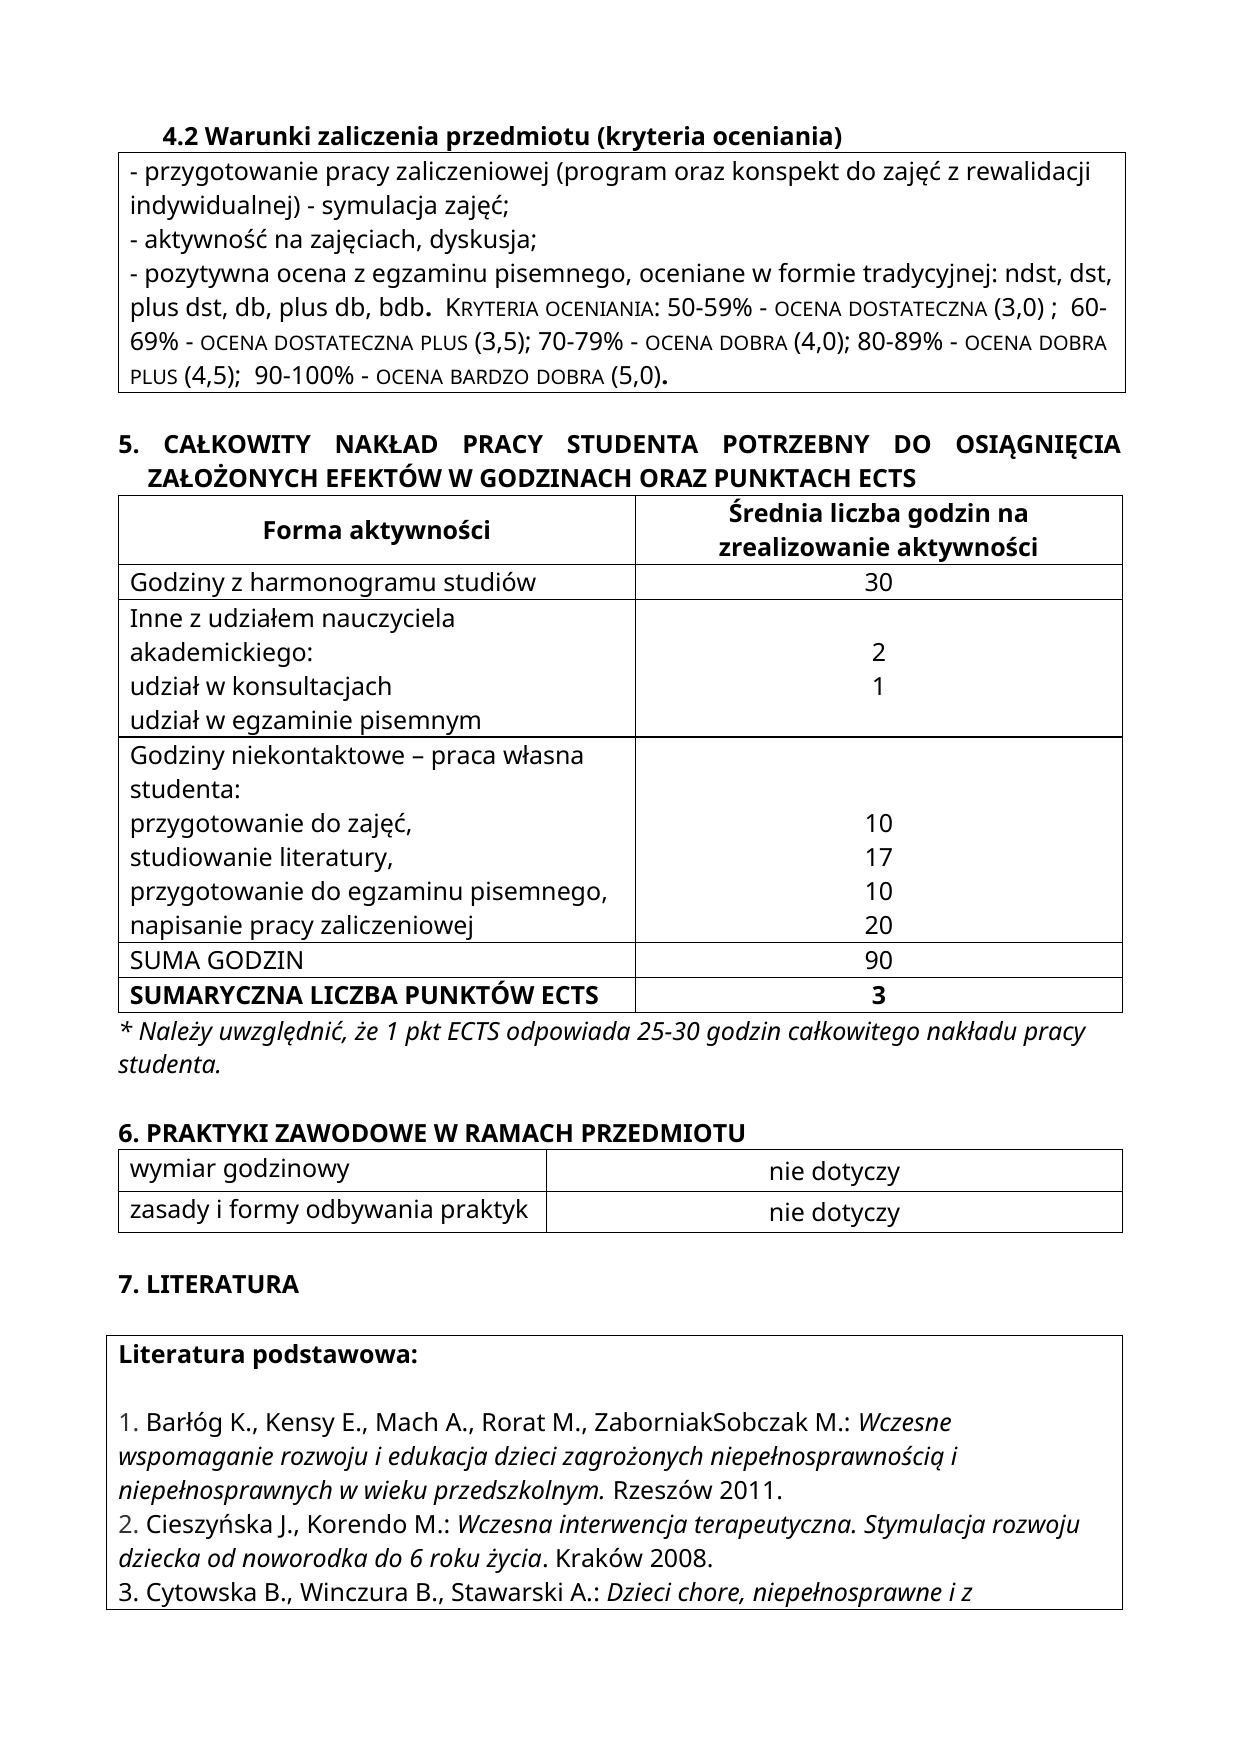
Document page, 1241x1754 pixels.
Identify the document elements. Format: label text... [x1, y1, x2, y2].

text 5. CAŁKOWITY NAKŁAD PRACY STUDENTA POTRZEBNY DO OSIĄGNIĘCIA ZAŁOŻONYCH EFEKTÓW W GODZINACH ORAZ PUNKTACH ECTS [118, 427, 1122, 495]
table_cell 90 [636, 943, 1122, 977]
table_cell zasady i formy odbywania praktyk [119, 1192, 546, 1232]
text 6. PRAKTYKI ZAWODOWE W RAMACH PRZEDMIOTU [118, 1115, 1122, 1149]
table_header wymiar godzinowy [119, 1150, 546, 1191]
table_cell Inne z udziałem nauczyciela akademickiego: udział w konsultacjach udział w egzaminie pisemnym [119, 600, 635, 736]
table_cell SUMA GODZIN [119, 943, 635, 977]
table_cell 10 17 10 20 [636, 738, 1122, 942]
text 4.2 Warunki zaliczenia przedmiotu (kryteria oceniania) [162, 118, 1122, 152]
table_header - przygotowanie pracy zaliczeniowej (program oraz konspekt do zajęć z rewalidacji indywidualnej) - symulacja zajęć; - aktywność na zajęciach, dyskusja; - pozytywna ocena z egzaminu pisemnego, oceniane w formie tradycyjnej: ndst, dst, plus dst, db, plus db, bdb. Kryteria oceniania: 50-59% - ocena dostateczna (3,0) ; 60-69% - ocena dostateczna plus (3,5); 70-79% - ocena dobra (4,0); 80-89% - ocena dobra plus (4,5); 90-100% - ocena bardzo dobra (5,0). [119, 153, 1125, 392]
table_cell 30 [636, 565, 1122, 599]
table_cell Godziny z harmonogramu studiów [119, 565, 635, 599]
table_header nie dotyczy [547, 1150, 1122, 1191]
table_cell SUMARYCZNA LICZBA PUNKTÓW ECTS [119, 978, 635, 1012]
text 7. LITERATURA [118, 1267, 1122, 1301]
text * Należy uwzględnić, że 1 pkt ECTS odpowiada 25-30 godzin całkowitego nakładu pracy studenta. [118, 1013, 1122, 1081]
table_header Forma aktywności [119, 496, 635, 564]
table_cell Godziny niekontaktowe – praca własna studenta: przygotowanie do zajęć, studiowanie literatury, przygotowanie do egzaminu pisemnego, napisanie pracy zaliczeniowej [119, 738, 635, 942]
table_cell 3 [636, 978, 1122, 1012]
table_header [107, 1336, 1122, 1609]
table_cell 2 1 [636, 600, 1122, 736]
table_cell nie dotyczy [547, 1192, 1122, 1232]
table_header Średnia liczba godzin na zrealizowanie aktywności [636, 496, 1122, 564]
